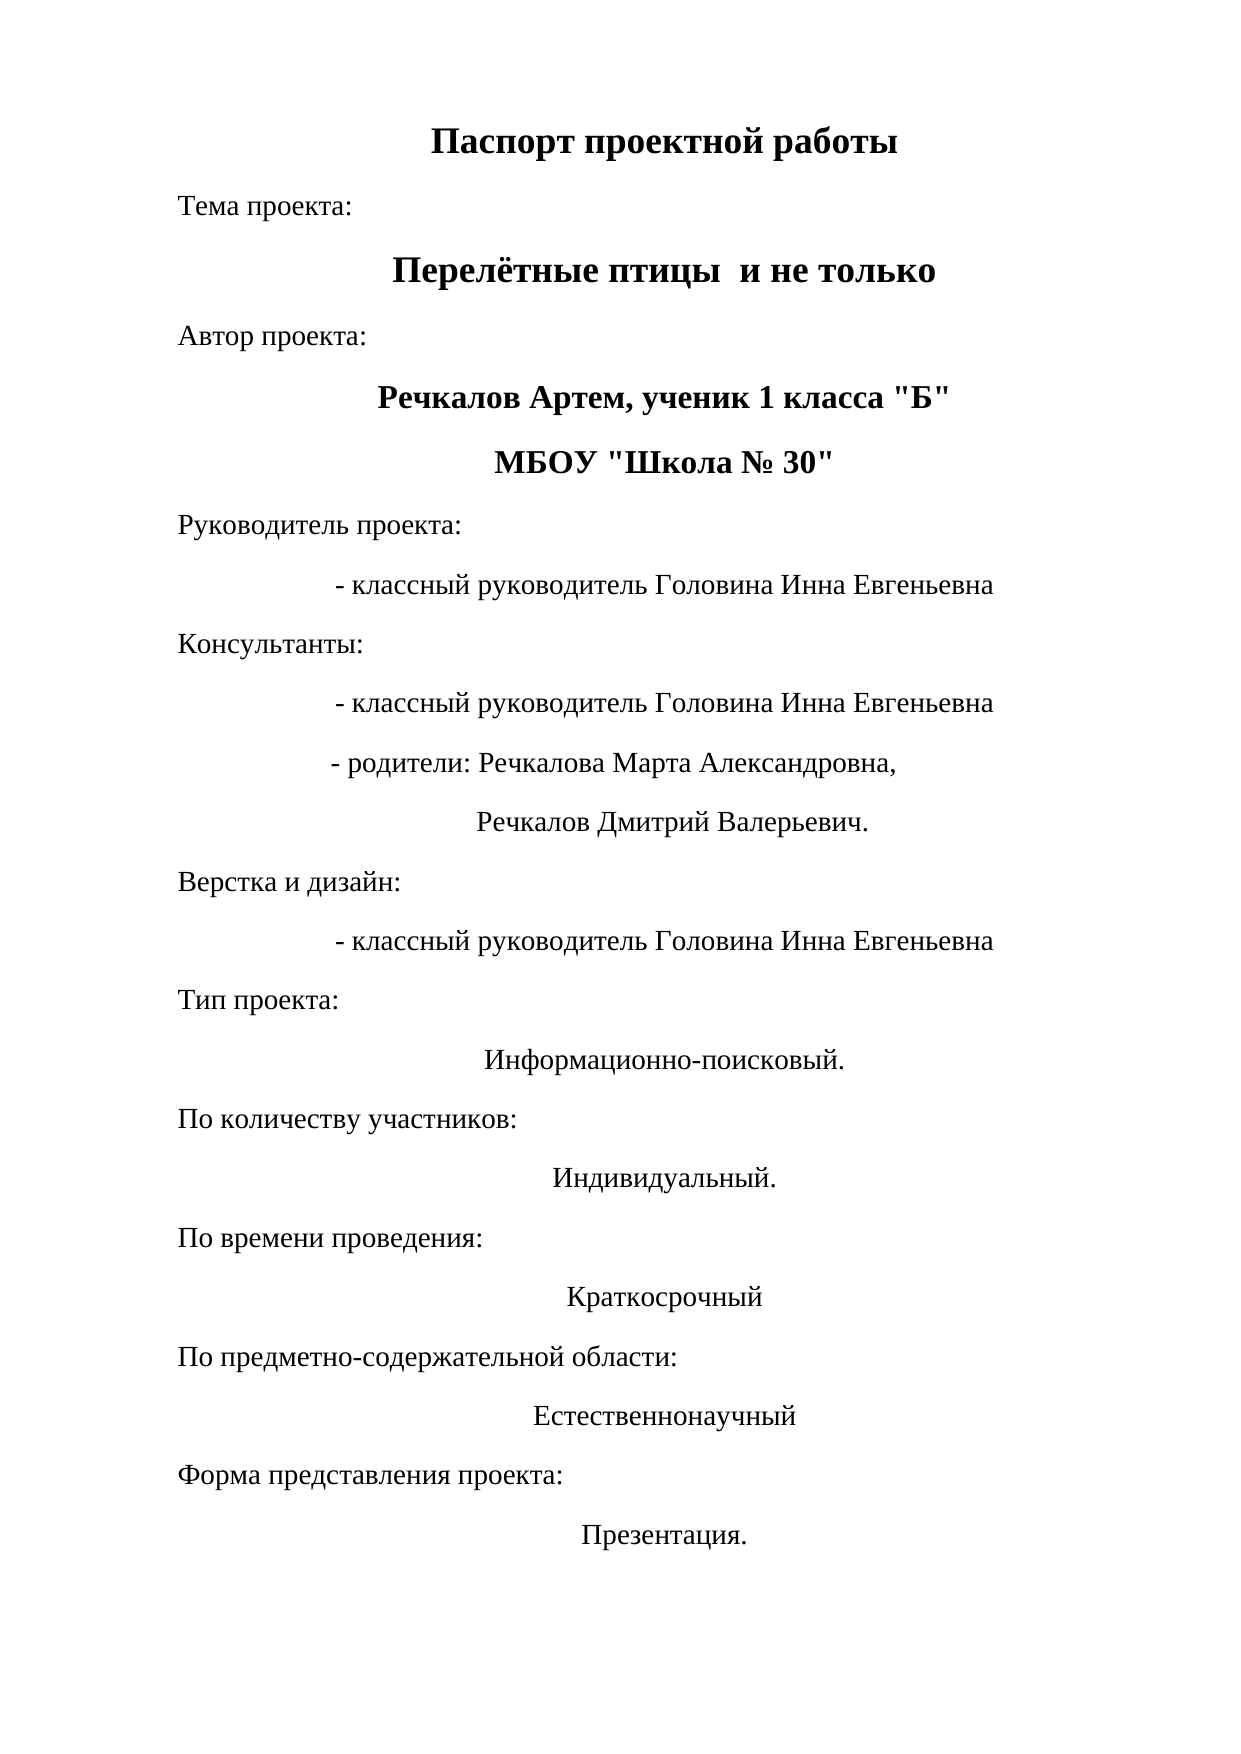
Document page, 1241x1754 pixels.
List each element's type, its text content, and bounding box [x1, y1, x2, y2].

text Перелётные птицы и не только [177, 248, 1152, 291]
text Паспорт проектной работы [177, 118, 1152, 161]
text Консультанты: [177, 626, 1152, 660]
text - классный руководитель Головина Инна Евгеньевна [177, 567, 1152, 600]
text Руководитель проекта: [177, 507, 1152, 541]
text - классный руководитель Головина Инна Евгеньевна [177, 923, 1152, 957]
text Индивидуальный. [177, 1161, 1152, 1194]
text Информационно-поисковый. [177, 1042, 1152, 1075]
text По предметно-содержательной области: [177, 1339, 1152, 1372]
text По количеству участников: [177, 1101, 1152, 1135]
text Краткосрочный [177, 1279, 1152, 1313]
text Естественнонаучный [177, 1398, 1152, 1432]
text Речкалов Дмитрий Валерьевич. [177, 804, 1152, 838]
text - классный руководитель Головина Инна Евгеньевна [177, 686, 1152, 719]
text Презентация. [177, 1517, 1152, 1550]
text МБОУ "Школа № 30" [177, 443, 1152, 481]
text Тема проекта: [177, 188, 1152, 222]
text Автор проекта: [177, 318, 1152, 352]
text По времени проведения: [177, 1220, 1152, 1253]
text Речкалов Артем, ученик 1 класса "Б" [177, 378, 1152, 416]
text Форма представления проекта: [177, 1457, 1152, 1491]
text Тип проекта: [177, 982, 1152, 1016]
text - родители: Речкалова Марта Александровна, [177, 745, 1152, 778]
text Верстка и дизайн: [177, 864, 1152, 897]
